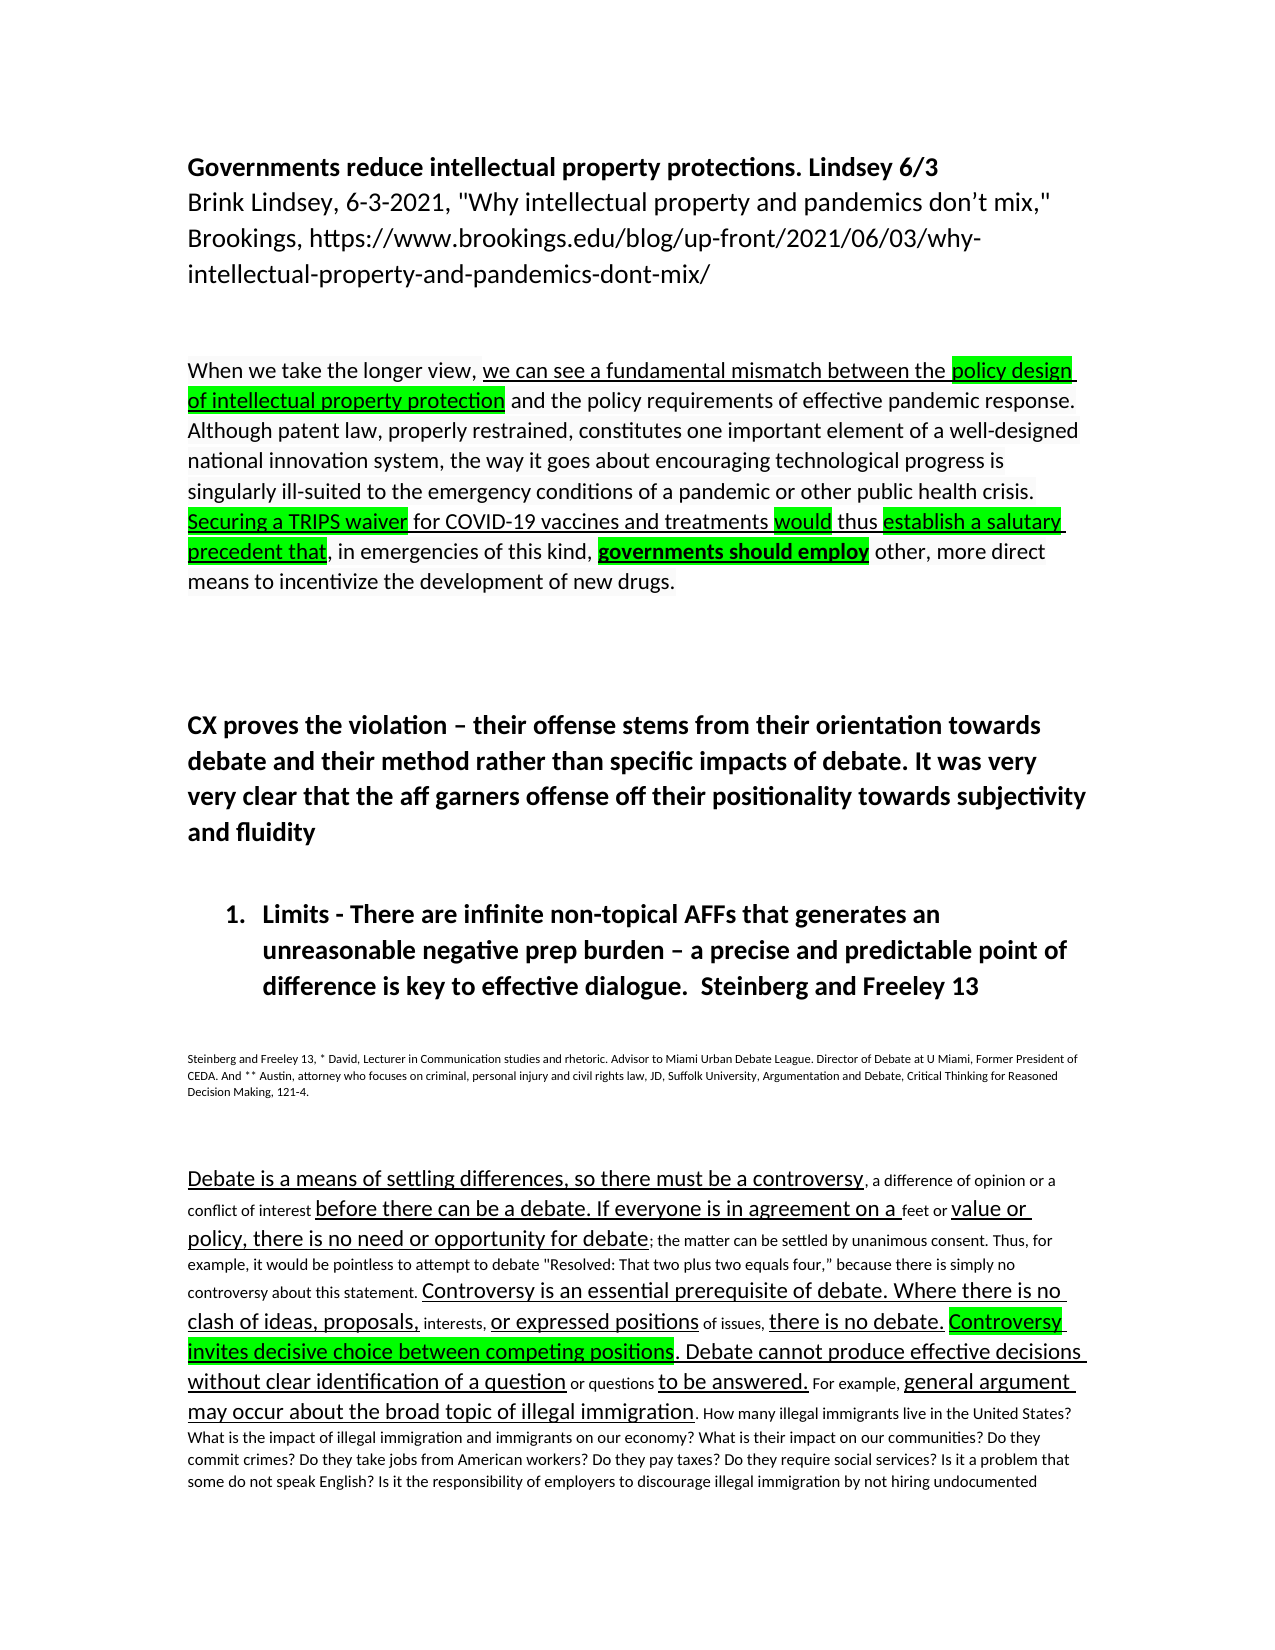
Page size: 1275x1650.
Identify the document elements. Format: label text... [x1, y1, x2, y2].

subtitle CX proves the violation – their offense stems from their orientation towards debate and their method rather than specific impacts of debate. It was very very clear that the aff garners offense off their positionality towards subjectivity and fluidity [187, 708, 1087, 848]
subtitle Governments reduce intellectual property protections. Lindsey 6/3 [187, 150, 1087, 183]
text Steinberg and Freeley 13, * David, Lecturer in Communication studies and rhetoric. Advisor to Miami Urban Debate League. Director of Debate at U Miami, Former President of CEDA. And ** Austin, attorney who focuses on criminal, personal injury and civil rights law, JD, Suffolk University, Argumentation and Debate, Critical Thinking for Reasoned Decision Making, 121-4. [187, 1051, 1087, 1099]
subtitle Limits - There are infinite non-topical AFFs that generates an unreasonable negative prep burden – a precise and predictable point of difference is key to effective dialogue. Steinberg and Freeley 13 [225, 897, 1087, 1002]
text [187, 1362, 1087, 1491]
text When we take the longer view, we can see a fundamental mismatch between the policy design of intellectual property protection and the policy requirements of effective pandemic response. Although patent law, properly restrained, constitutes one important element of a well-designed national innovation system, the way it goes about encouraging technological progress is singularly ill-suited to the emergency conditions of a pandemic or other public health crisis. Securing a TRIPS waiver for COVID-19 vaccines and treatments would thus establish a salutary precedent that, in emergencies of this kind, governments should employ other, more direct means to incentivize the development of new drugs. [187, 356, 1087, 596]
text Brink Lindsey, 6-3-2021, "Why intellectual property and pandemics don’t mix," Brookings, https://www.brookings.edu/blog/up-front/2021/06/03/why-intellectual-property-and-pandemics-dont-mix/ [187, 186, 1087, 290]
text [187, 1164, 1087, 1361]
